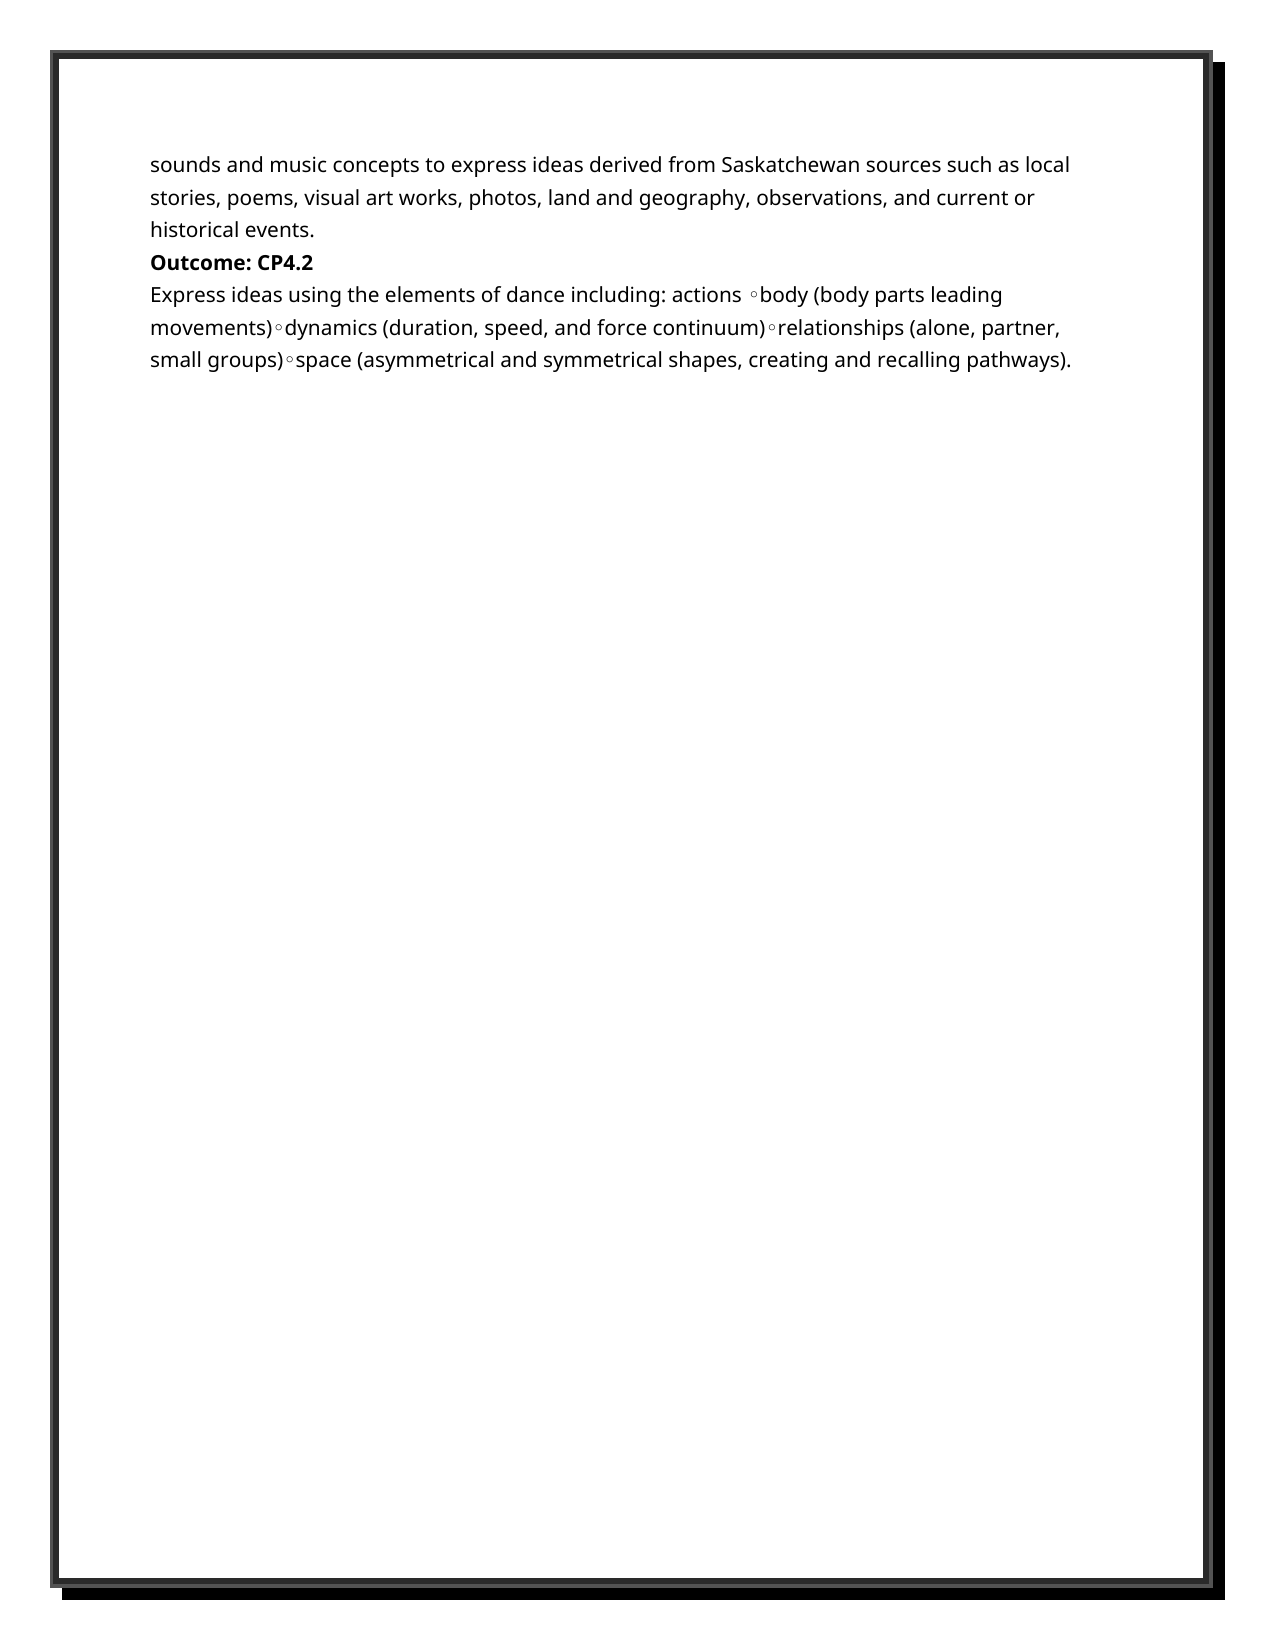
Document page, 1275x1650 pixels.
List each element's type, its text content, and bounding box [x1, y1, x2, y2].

text Express ideas using the elements of dance including: actions ◦body (body parts leading movements)◦dynamics (duration, speed, and force continuum)◦relationships (alone, partner, small groups)◦space (asymmetrical and symmetrical shapes, creating and recalling pathways). [150, 280, 1112, 374]
text Outcome: CP4.2 [150, 248, 1112, 276]
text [150, 150, 1112, 244]
